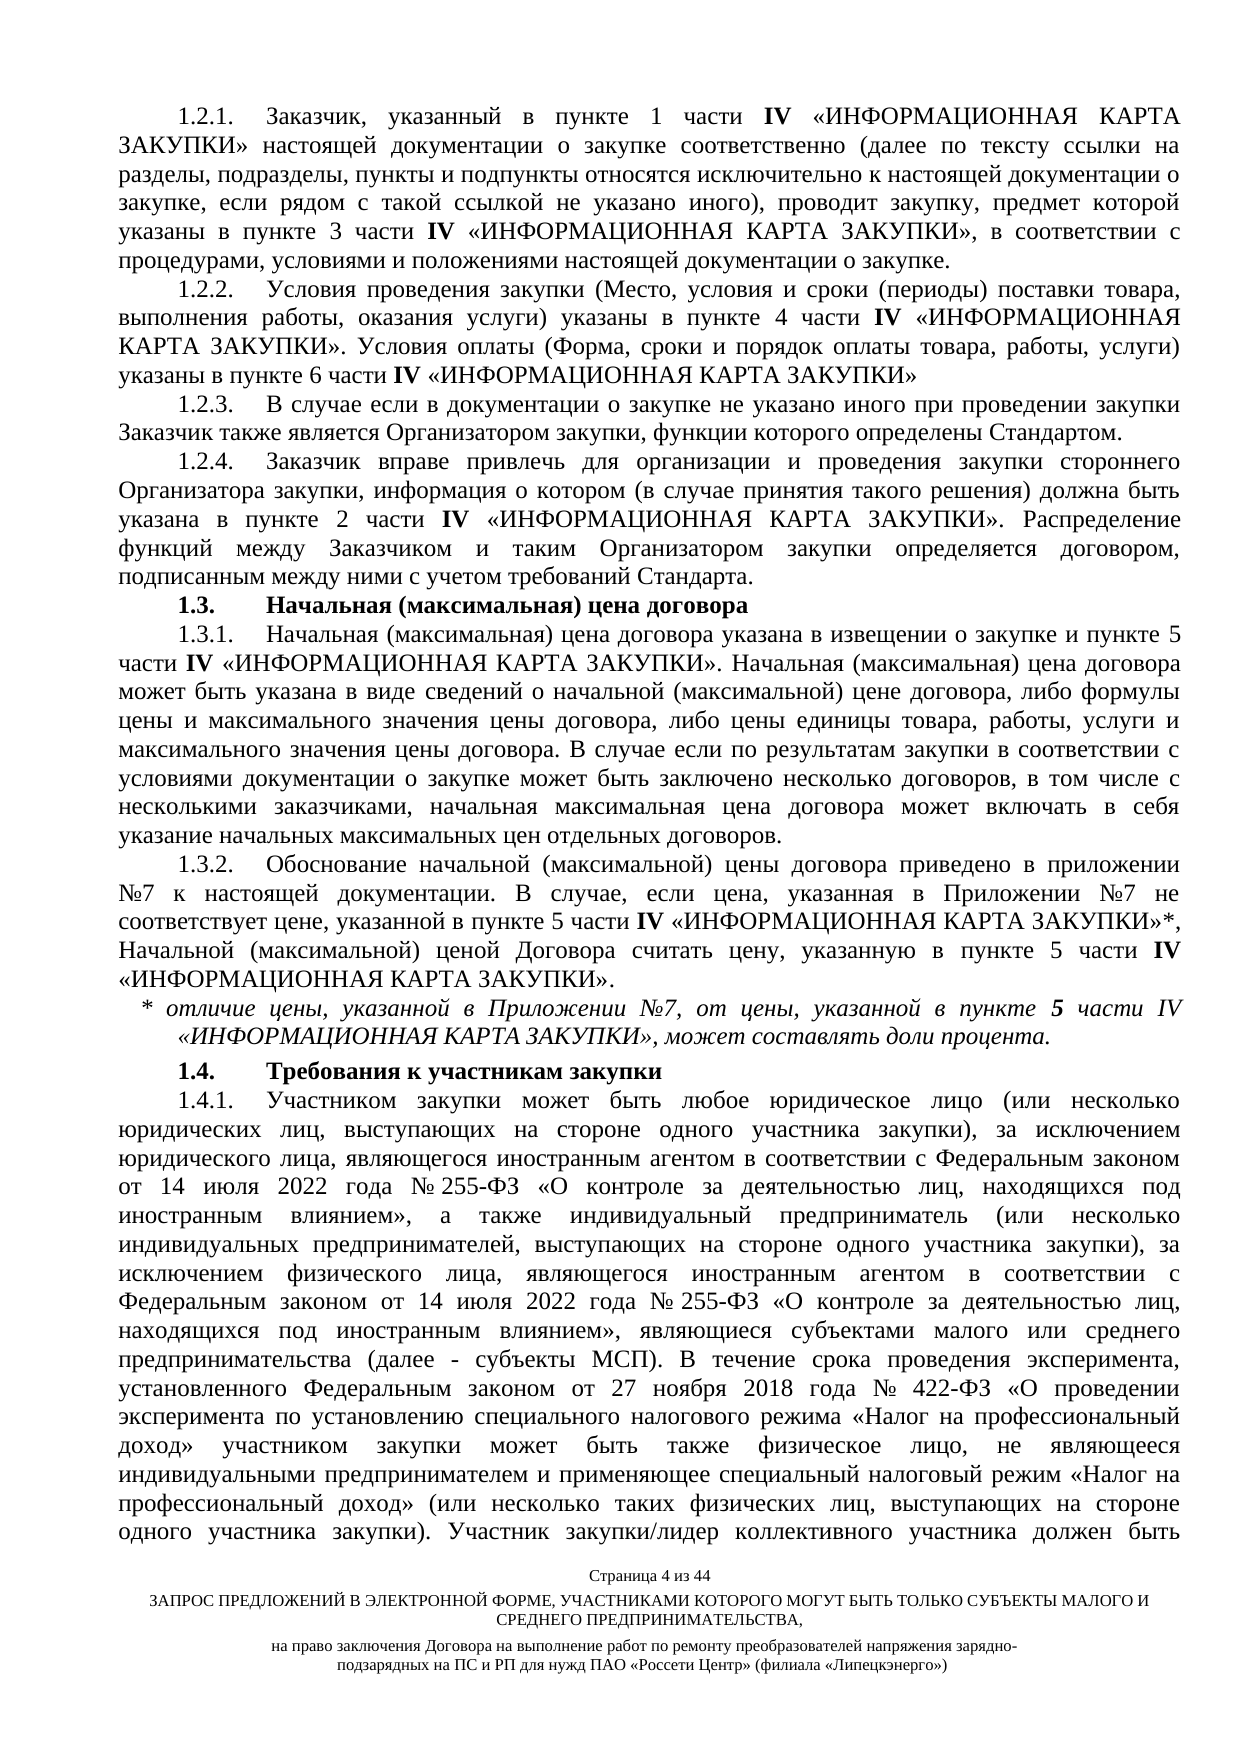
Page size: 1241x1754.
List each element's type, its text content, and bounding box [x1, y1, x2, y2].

list * отличие цены, указанной в Приложении №7, от цены, указанной в пункте 5 части IV «ИНФОРМАЦИОННАЯ КАРТА ЗАКУПКИ», может составлять доли процента. [140, 993, 1181, 1050]
subtitle Требования к участникам закупки [118, 1056, 1181, 1085]
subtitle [118, 1085, 1181, 1545]
subtitle Заказчик вправе привлечь для организации и проведения закупки стороннего Организатора закупки, информация о котором (в случае принятия такого решения) должна быть указана в пункте 2 части IV «ИНФОРМАЦИОННАЯ КАРТА ЗАКУПКИ». Распределение функций между Заказчиком и таким Организатором закупки определяется договором, подписанным между ними с учетом требований Стандарта. [118, 446, 1181, 590]
subtitle В случае если в документации о закупке не указано иного при проведении закупки Заказчик также является Организатором закупки, функции которого определены Стандартом. [118, 389, 1181, 446]
subtitle Заказчик, указанный в пункте 1 части IV «ИНФОРМАЦИОННАЯ КАРТА ЗАКУПКИ» настоящей документации о закупке соответственно (далее по тексту ссылки на разделы, подразделы, пункты и подпункты относятся исключительно к настоящей документации о закупке, если рядом с такой ссылкой не указано иного), проводит закупку, предмет которой указаны в пункте 3 части IV «ИНФОРМАЦИОННАЯ КАРТА ЗАКУПКИ», в соответствии с процедурами, условиями и положениями настоящей документации о закупке. [118, 101, 1181, 274]
subtitle Начальная (максимальная) цена договора [118, 590, 1181, 619]
subtitle Начальная (максимальная) цена договора указана в извещении о закупке и пункте 5 части IV «ИНФОРМАЦИОННАЯ КАРТА ЗАКУПКИ». Начальная (максимальная) цена договора может быть указана в виде сведений о начальной (максимальной) цене договора, либо формулы цены и максимального значения цены договора, либо цены единицы товара, работы, услуги и максимального значения цены договора. В случае если по результатам закупки в соответствии с условиями документации о закупке может быть заключено несколько договоров, в том числе с несколькими заказчиками, начальная максимальная цена договора может включать в себя указание начальных максимальных цен отдельных договоров. [118, 619, 1181, 849]
subtitle Обоснование начальной (максимальной) цены договора приведено в приложении №7 к настоящей документации. В случае, если цена, указанная в Приложении №7 не соответствует цене, указанной в пункте 5 части IV «ИНФОРМАЦИОННАЯ КАРТА ЗАКУПКИ»*, Начальной (максимальной) ценой Договора считать цену, указанную в пункте 5 части IV «ИНФОРМАЦИОННАЯ КАРТА ЗАКУПКИ». [118, 849, 1181, 993]
subtitle Условия проведения закупки (Место, условия и сроки (периоды) поставки товара, выполнения работы, оказания услуги) указаны в пункте 4 части IV «ИНФОРМАЦИОННАЯ КАРТА ЗАКУПКИ». Условия оплаты (Форма, сроки и порядок оплаты товара, работы, услуги) указаны в пункте 6 части IV «ИНФОРМАЦИОННАЯ КАРТА ЗАКУПКИ» [118, 274, 1181, 389]
